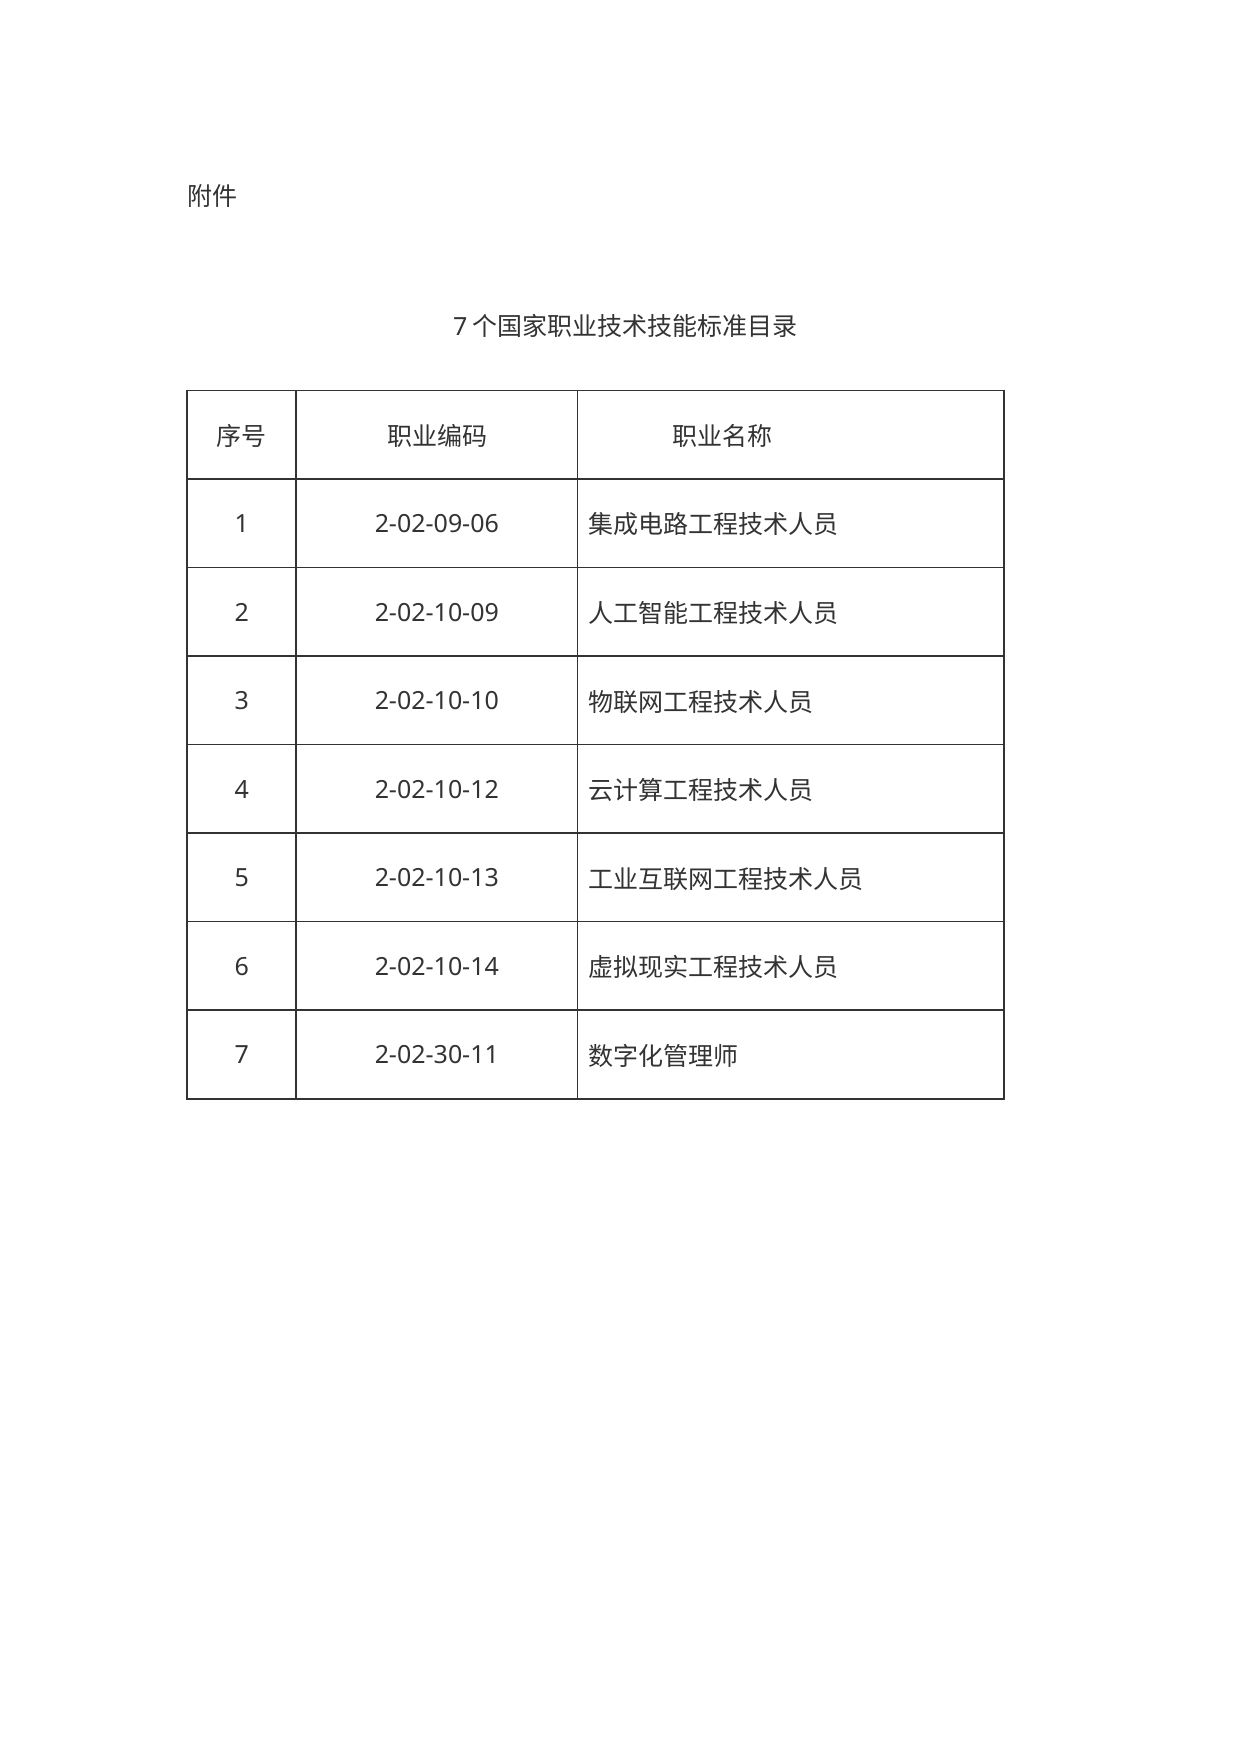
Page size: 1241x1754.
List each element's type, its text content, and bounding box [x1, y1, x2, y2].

table_header 职业编码 [297, 391, 577, 478]
table_cell 2-02-10-14 [297, 922, 577, 1009]
table_cell 2-02-30-11 [297, 1011, 577, 1098]
table_cell 2-02-10-12 [297, 745, 577, 832]
table_header 职业名称 [578, 391, 1003, 478]
text 7个国家职业技术技能标准目录 [187, 292, 1062, 357]
table_cell 人工智能工程技术人员 [578, 568, 1003, 655]
table_cell 物联网工程技术人员 [578, 657, 1003, 744]
table_cell 7 [188, 1011, 295, 1098]
table_cell 2-02-10-13 [297, 834, 577, 921]
table_header 序号 [188, 391, 295, 478]
table_cell 云计算工程技术人员 [578, 745, 1003, 832]
table_cell 6 [188, 922, 295, 1009]
text 附件 [187, 162, 1062, 227]
table_cell 4 [188, 745, 295, 832]
table_cell 工业互联网工程技术人员 [578, 834, 1003, 921]
table_cell 5 [188, 834, 295, 921]
table_cell 3 [188, 657, 295, 744]
table_cell 2 [188, 568, 295, 655]
table_cell 2-02-09-06 [297, 480, 577, 567]
table_cell 数字化管理师 [578, 1011, 1003, 1098]
table_cell 集成电路工程技术人员 [578, 480, 1003, 567]
table_cell 2-02-10-09 [297, 568, 577, 655]
table_cell 虚拟现实工程技术人员 [578, 922, 1003, 1009]
table_cell 2-02-10-10 [297, 657, 577, 744]
table_cell 1 [188, 480, 295, 567]
